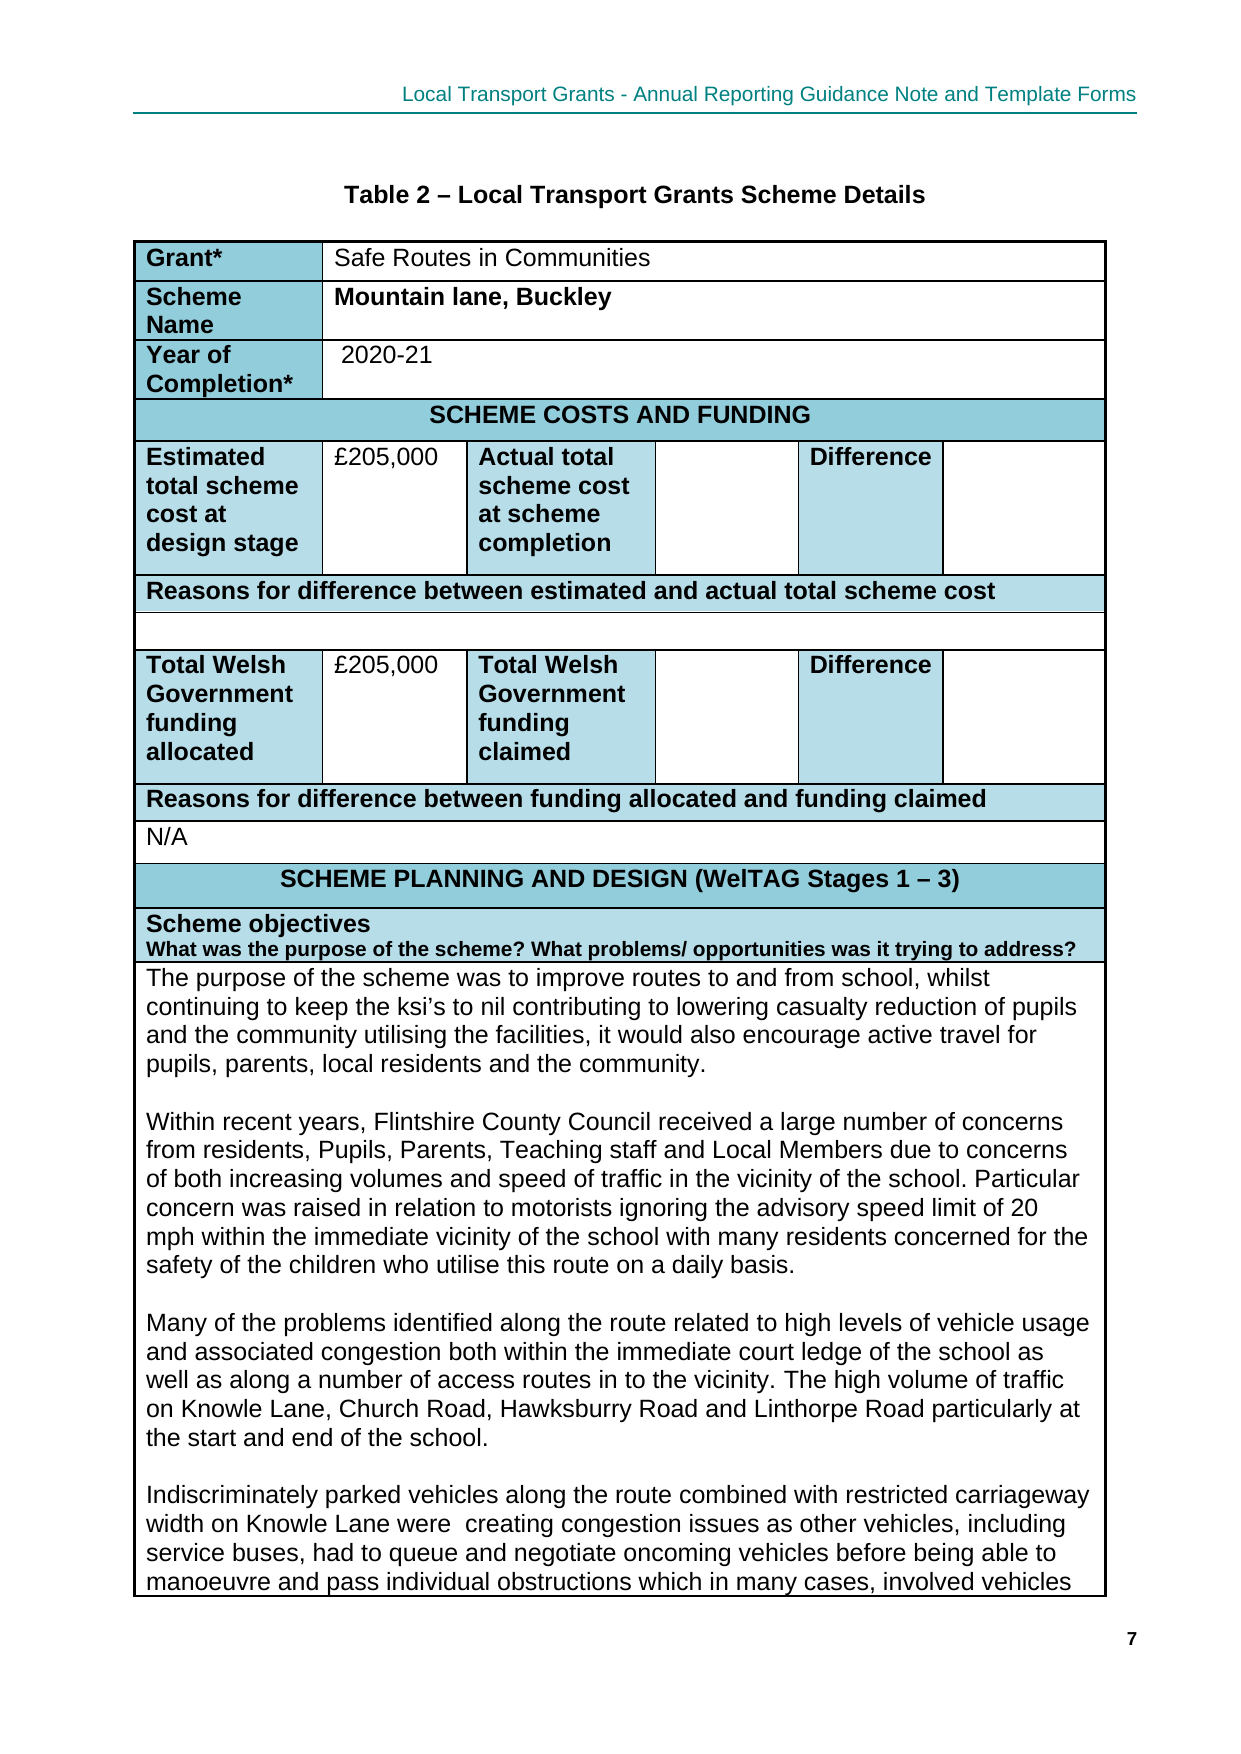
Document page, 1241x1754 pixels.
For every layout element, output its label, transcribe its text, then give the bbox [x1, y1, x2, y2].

table_cell [944, 442, 1104, 574]
table_cell Reasons for difference between estimated and actual total scheme cost [136, 576, 1104, 611]
table_header Grant* [136, 243, 322, 280]
table_cell SCHEME COSTS AND FUNDING [136, 400, 1104, 440]
table_cell Total Welsh Government funding claimed [468, 651, 655, 783]
table_cell Year of Completion* [136, 341, 322, 398]
table_cell Total Welsh Government funding allocated [136, 651, 322, 783]
table_cell £205,000 [323, 651, 466, 783]
table_cell [656, 651, 798, 783]
table_header Safe Routes in Communities [323, 243, 1104, 280]
table_cell Difference [799, 651, 942, 783]
table_cell Actual total scheme cost at scheme completion [468, 442, 655, 574]
table_cell Mountain lane, Buckley [323, 282, 1104, 339]
table_cell Difference [799, 442, 942, 574]
table_cell Estimated total scheme cost at design stage [136, 442, 322, 574]
table_cell [944, 651, 1104, 783]
table_cell Reasons for difference between funding allocated and funding claimed [136, 785, 1104, 820]
table_cell Scheme objectives What was the purpose of the scheme? What problems/ opportunities was it trying to address? [136, 909, 1104, 961]
table_cell 2020-21 [323, 341, 1104, 398]
table_cell £205,000 [323, 442, 466, 574]
table_cell SCHEME PLANNING AND DESIGN (WelTAG Stages 1 – 3) [136, 864, 1104, 907]
table_cell [136, 613, 1104, 649]
table_cell [656, 442, 798, 574]
table_cell Scheme Name [136, 282, 322, 339]
table_cell N/A [136, 822, 1104, 862]
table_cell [136, 963, 1104, 1595]
subtitle Table 2 – Local Transport Grants Scheme Details [133, 177, 1137, 208]
